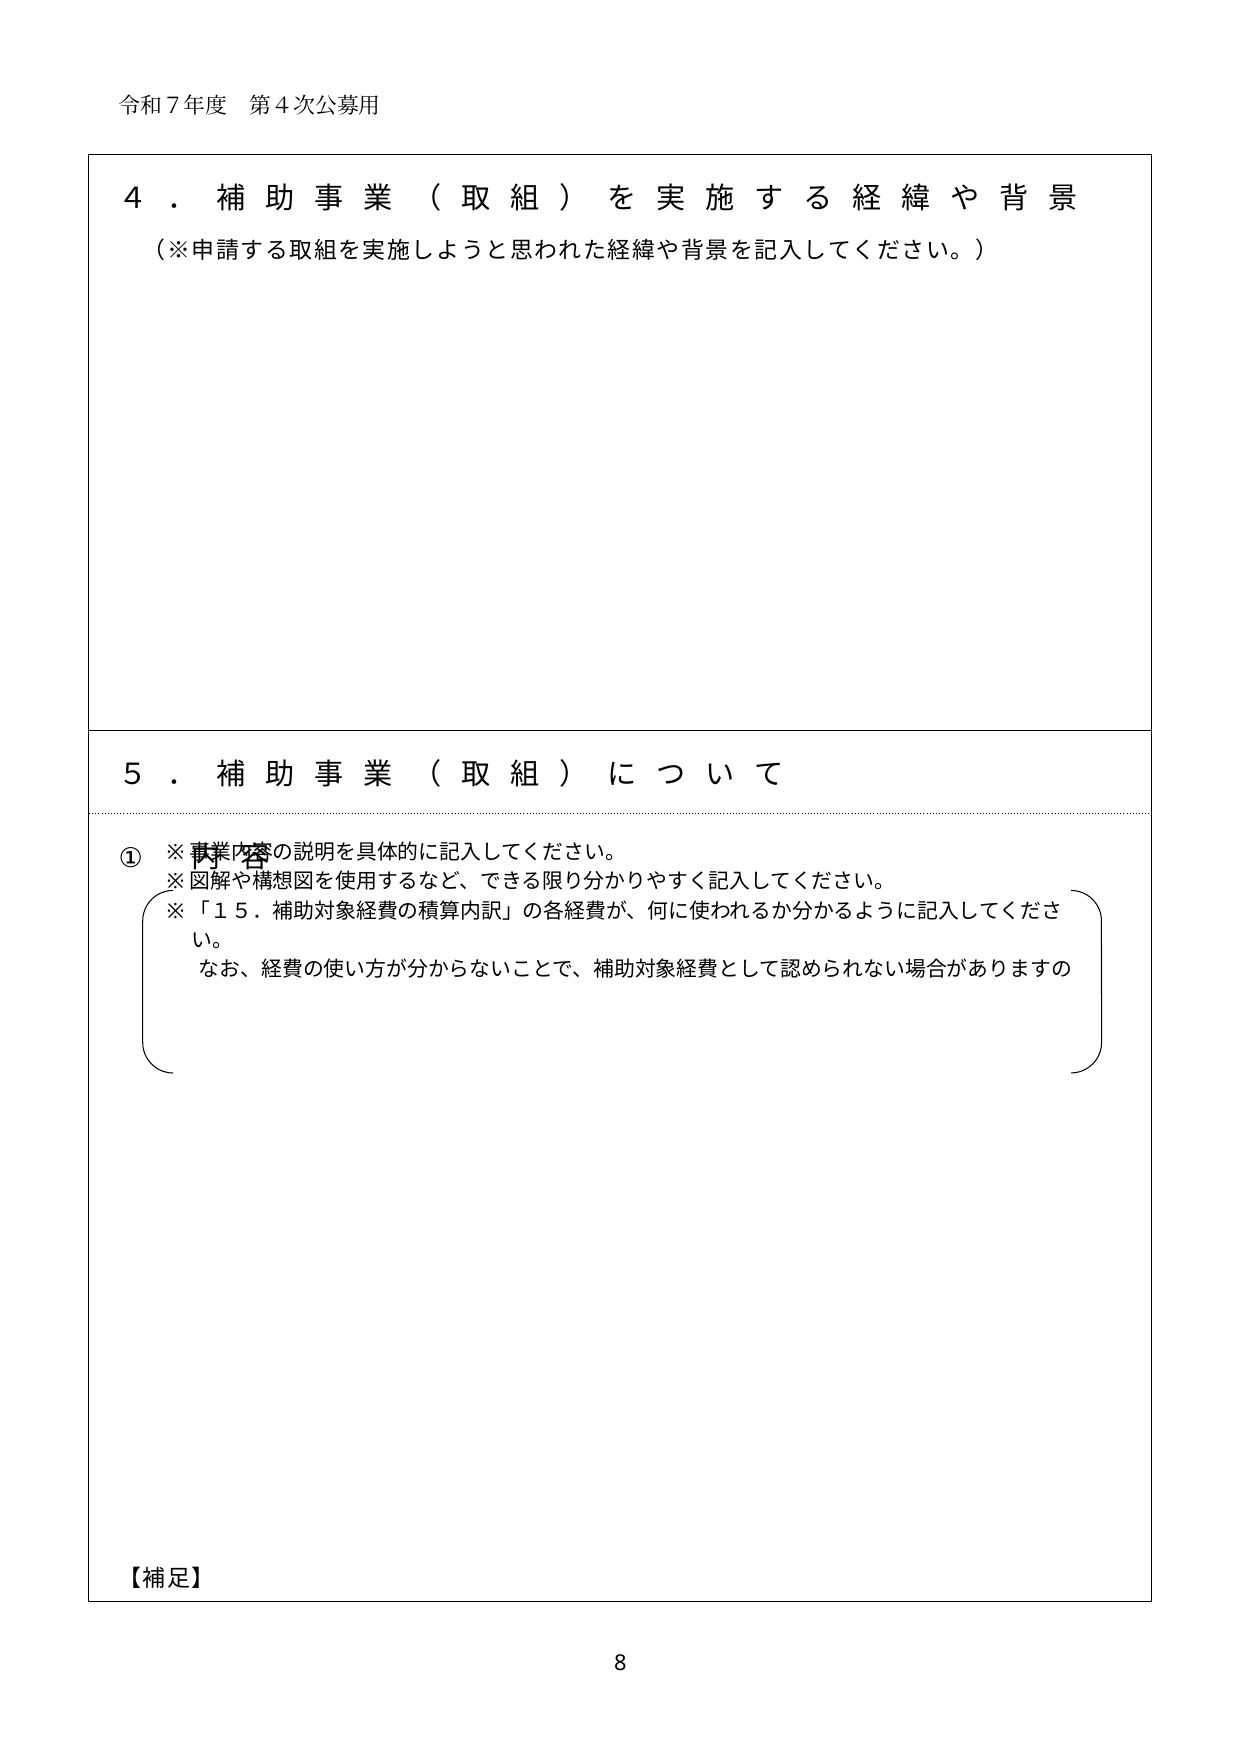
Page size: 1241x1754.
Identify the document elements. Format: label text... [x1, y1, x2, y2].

table_cell ５．補助事業（取組）について [89, 731, 1151, 813]
table_cell 内容 【補足】 [89, 813, 1151, 1601]
table_cell ４．補助事業（取組）を実施する経緯や背景 （※申請する取組を実施しようと思われた経緯や背景を記入してください。） [89, 155, 1151, 730]
